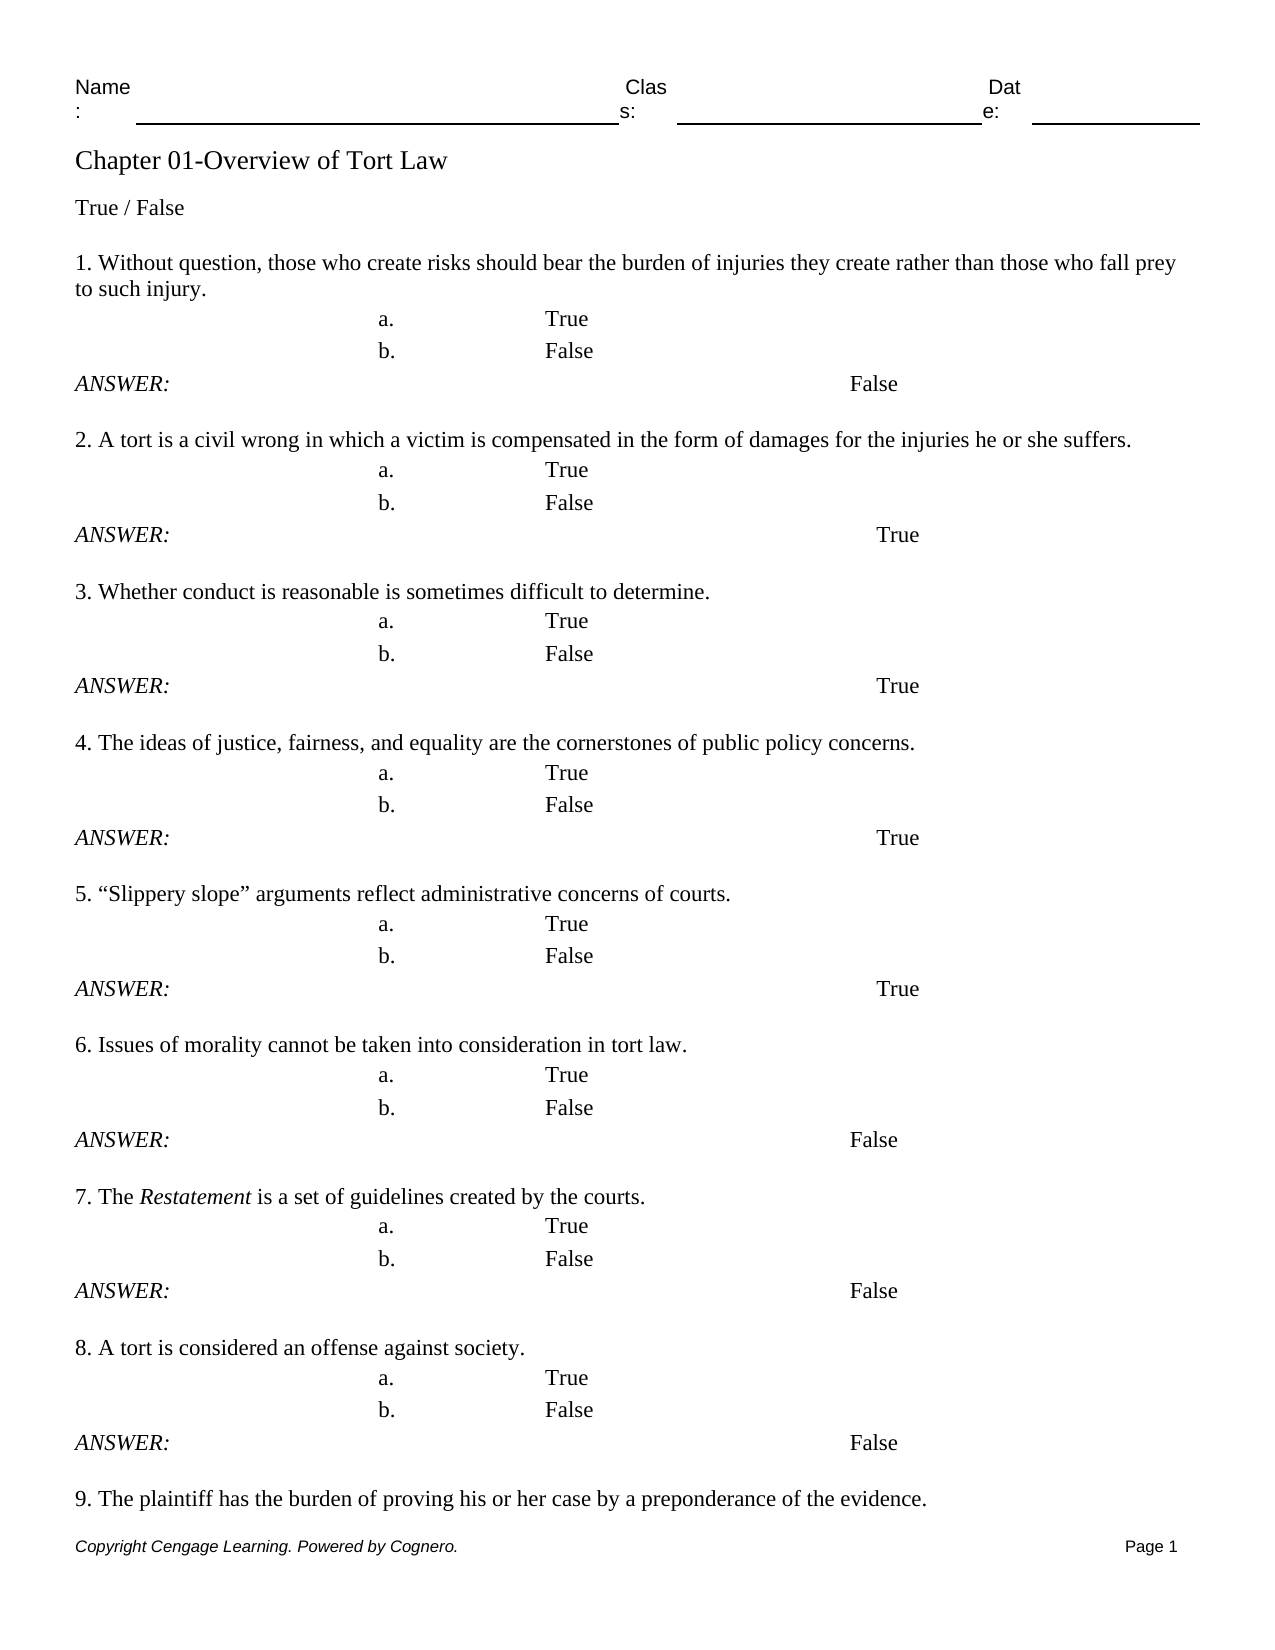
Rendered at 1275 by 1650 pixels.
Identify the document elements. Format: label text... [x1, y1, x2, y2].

table_header 3. Whether conduct is reasonable is sometimes difficult to determine. [75, 578, 1200, 702]
table_header 5. “Slippery slope” arguments reflect administrative concerns of courts. [75, 880, 1200, 1004]
table_header 2. A tort is a civil wrong in which a victim is compensated in the form of damages for the injuries he or she suffers. [75, 427, 1200, 551]
table_header 6. Issues of morality cannot be taken into consideration in tort law. [75, 1032, 1200, 1156]
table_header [75, 1485, 1200, 1512]
table_header 7. The Restatement is a set of guidelines created by the courts. [75, 1183, 1200, 1307]
table_header True / False [75, 194, 1200, 220]
table_header 4. The ideas of justice, fairness, and equality are the cornerstones of public policy concerns. [75, 729, 1200, 853]
table_header 8. A tort is considered an offense against society. [75, 1334, 1200, 1458]
table_header 1. Without question, those who create risks should bear the burden of injuries they create rather than those who fall prey to such injury. [75, 249, 1200, 399]
